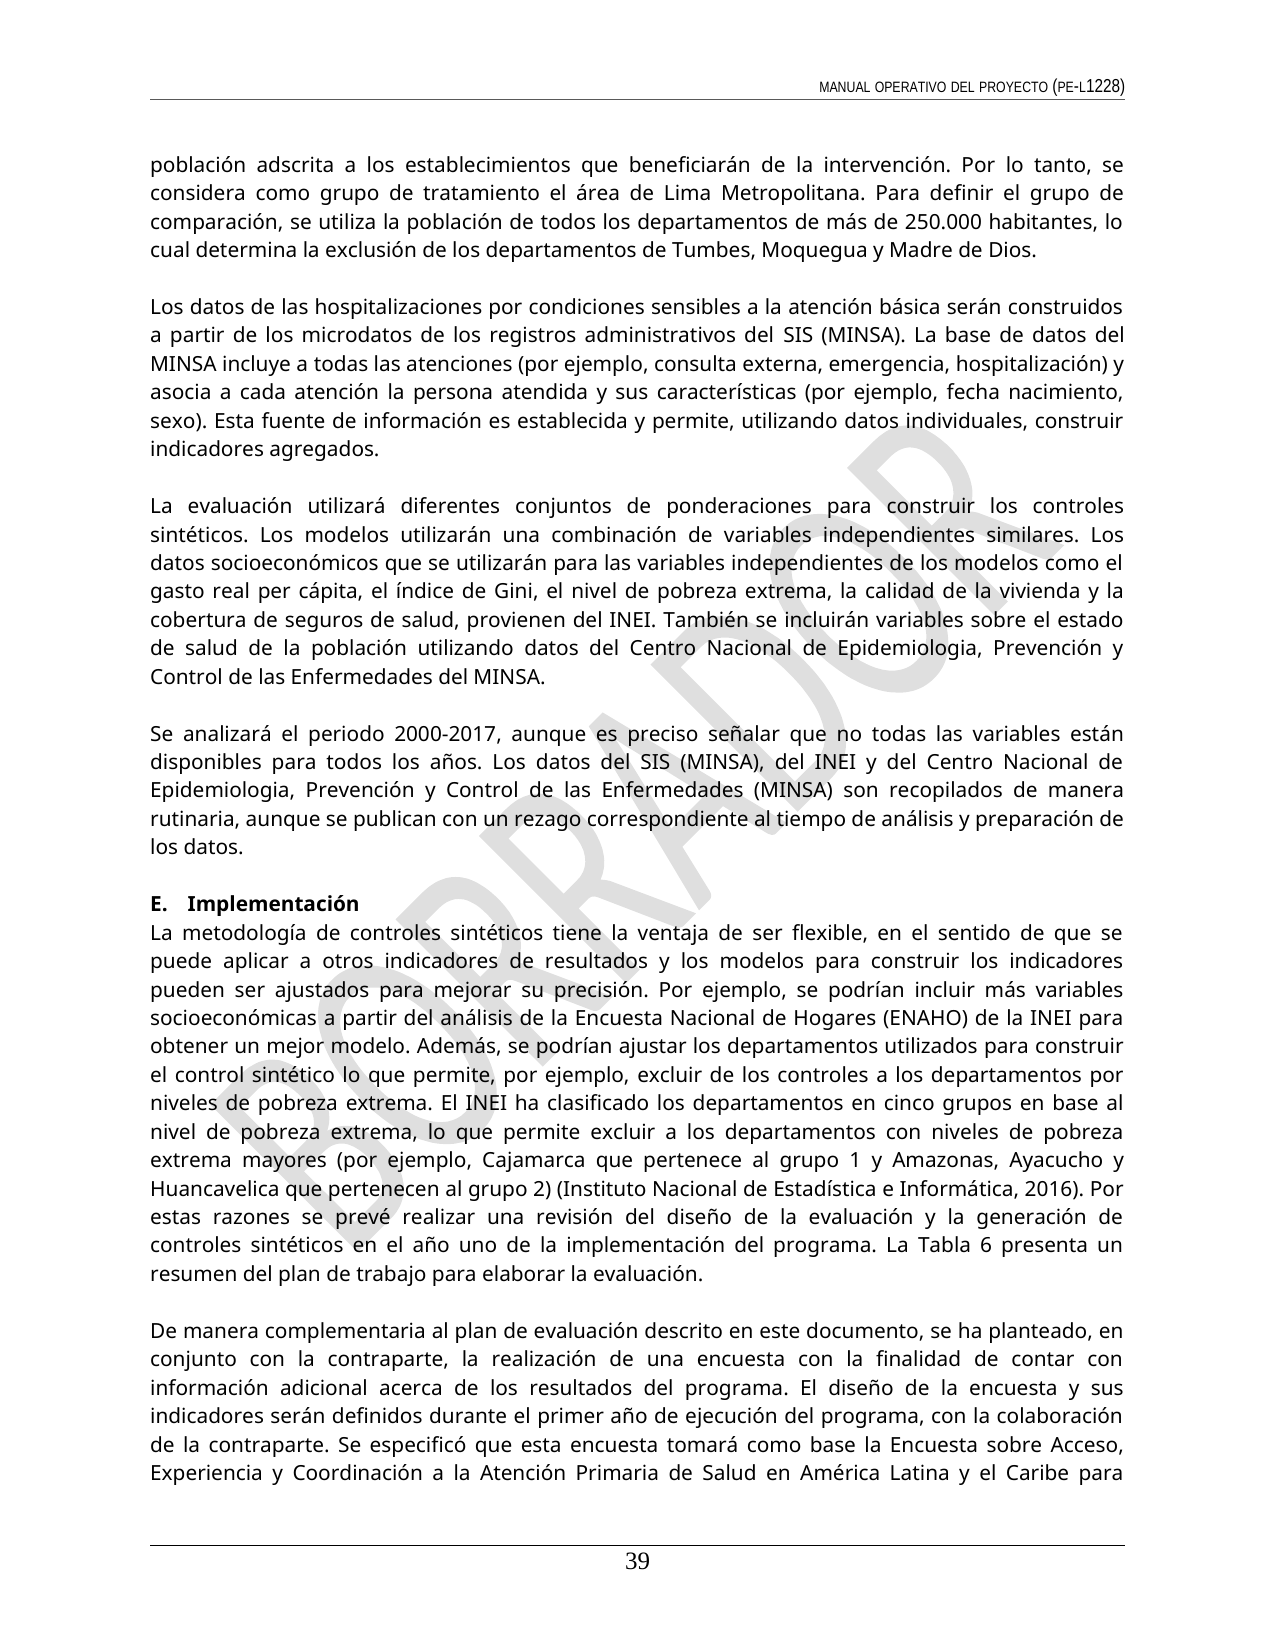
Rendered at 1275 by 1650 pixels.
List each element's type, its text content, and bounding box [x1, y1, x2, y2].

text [150, 1316, 1125, 1487]
text La metodología de controles sintéticos tiene la ventaja de ser flexible, en el sentido de que se puede aplicar a otros indicadores de resultados y los modelos para construir los indicadores pueden ser ajustados para mejorar su precisión. Por ejemplo, se podrían incluir más variables socioeconómicas a partir del análisis de la Encuesta Nacional de Hogares (ENAHO) de la INEI para obtener un mejor modelo. Además, se podrían ajustar los departamentos utilizados para construir el control sintético lo que permite, por ejemplo, excluir de los controles a los departamentos por niveles de pobreza extrema. El INEI ha clasificado los departamentos en cinco grupos en base al nivel de pobreza extrema, lo que permite excluir a los departamentos con niveles de pobreza extrema mayores (por ejemplo, Cajamarca que pertenece al grupo 1 y Amazonas, Ayacucho y Huancavelica que pertenecen al grupo 2) (Instituto Nacional de Estadística e Informática, 2016). Por estas razones se prevé realizar una revisión del diseño de la evaluación y la generación de controles sintéticos en el año uno de la implementación del programa. La Tabla 6 presenta un resumen del plan de trabajo para elaborar la evaluación. [150, 918, 1125, 1287]
text Los datos de las hospitalizaciones por condiciones sensibles a la atención básica serán construidos a partir de los microdatos de los registros administrativos del SIS (MINSA). La base de datos del MINSA incluye a todas las atenciones (por ejemplo, consulta externa, emergencia, hospitalización) y asocia a cada atención la persona atendida y sus características (por ejemplo, fecha nacimiento, sexo). Esta fuente de información es establecida y permite, utilizando datos individuales, construir indicadores agregados. [150, 292, 1125, 463]
list Implementación [150, 889, 1125, 918]
text Se analizará el periodo 2000-2017, aunque es preciso señalar que no todas las variables están disponibles para todos los años. Los datos del SIS (MINSA), del INEI y del Centro Nacional de Epidemiologia, Prevención y Control de las Enfermedades (MINSA) son recopilados de manera rutinaria, aunque se publican con un rezago correspondiente al tiempo de análisis y preparación de los datos. [150, 719, 1125, 861]
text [150, 150, 1125, 264]
text La evaluación utilizará diferentes conjuntos de ponderaciones para construir los controles sintéticos. Los modelos utilizarán una combinación de variables independientes similares. Los datos socioeconómicos que se utilizarán para las variables independientes de los modelos como el gasto real per cápita, el índice de Gini, el nivel de pobreza extrema, la calidad de la vivienda y la cobertura de seguros de salud, provienen del INEI. También se incluirán variables sobre el estado de salud de la población utilizando datos del Centro Nacional de Epidemiologia, Prevención y Control de las Enfermedades del MINSA. [150, 491, 1125, 690]
